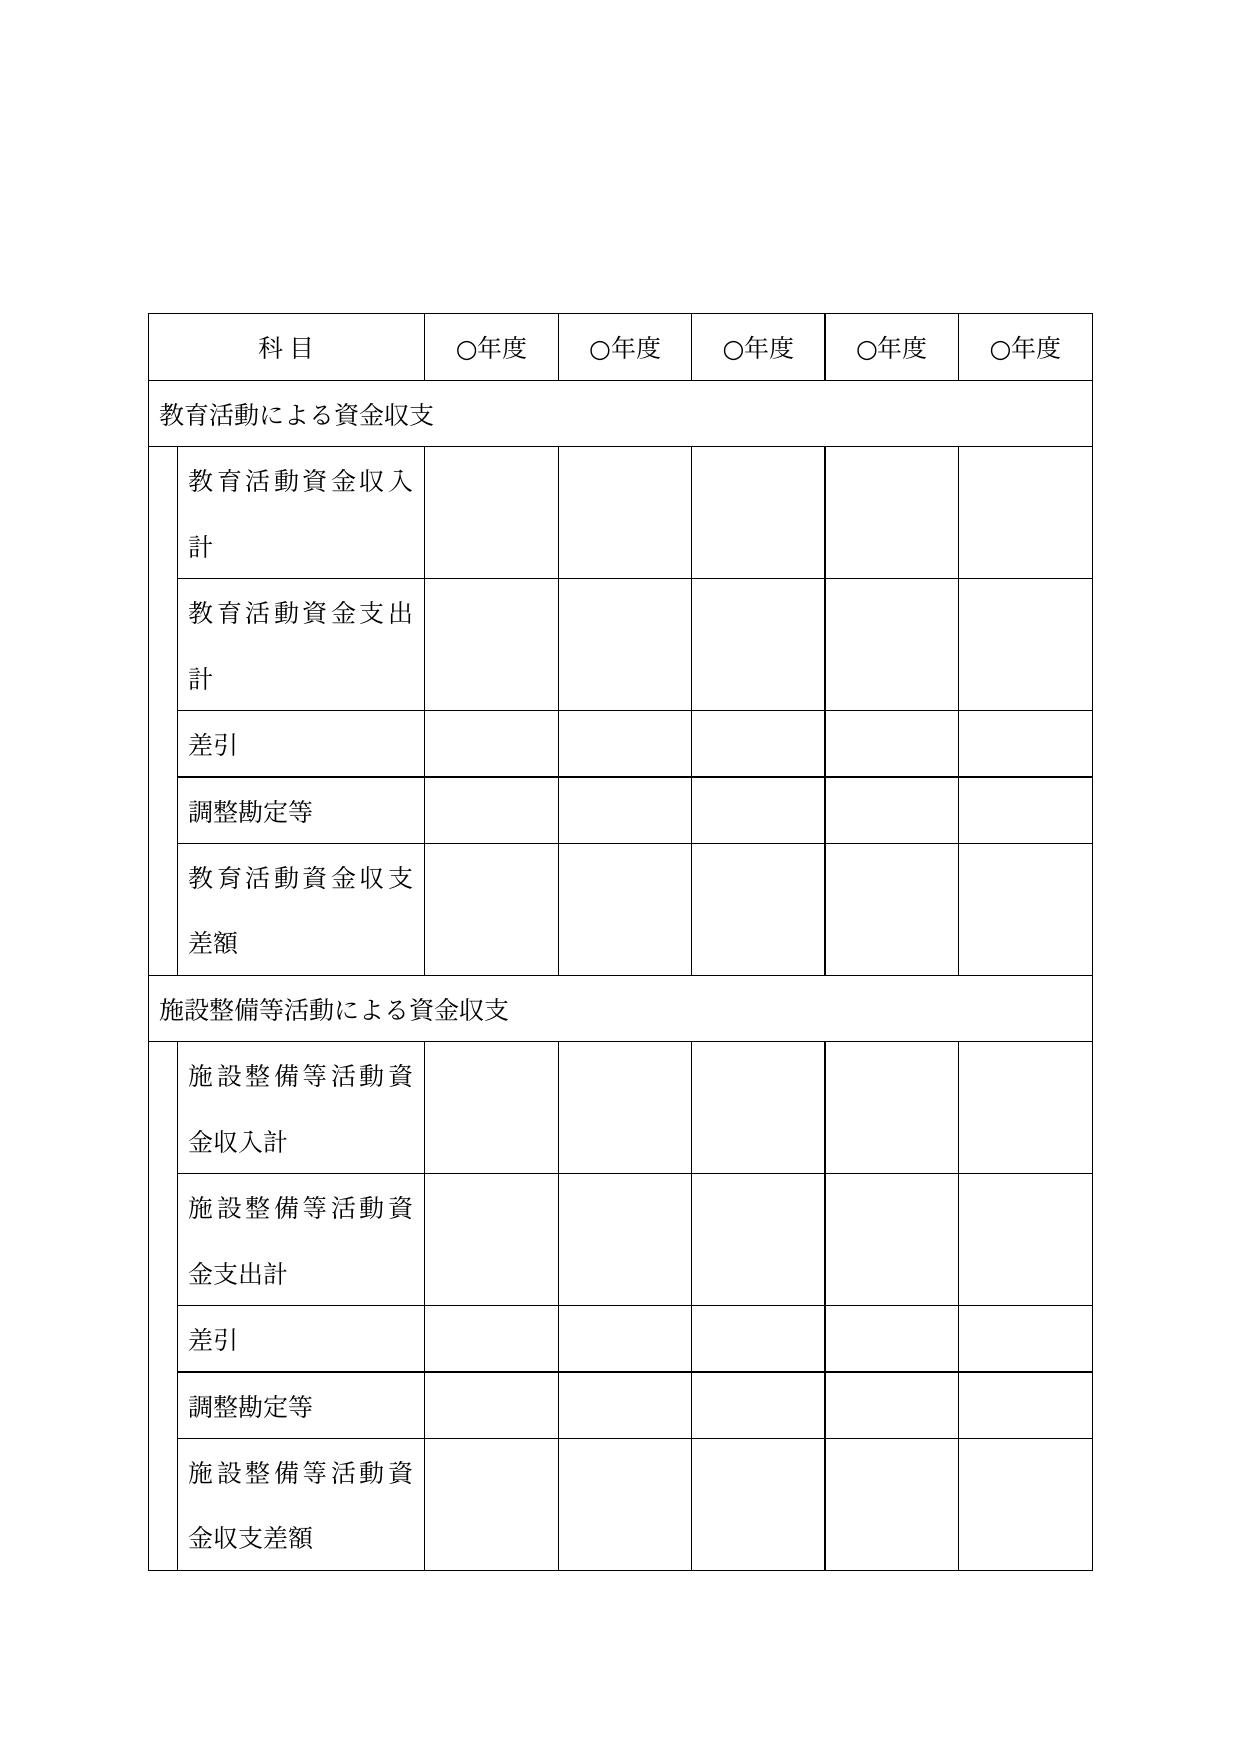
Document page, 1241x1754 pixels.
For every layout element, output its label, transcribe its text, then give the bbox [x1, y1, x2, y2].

table_header 科 目 [149, 314, 424, 380]
table_cell [692, 447, 824, 578]
table_cell 教育活動による資金収支 [149, 381, 1092, 446]
table_cell [692, 711, 824, 776]
table_header ○年度 [826, 314, 958, 380]
table_cell [959, 778, 1092, 843]
table_cell [559, 1306, 691, 1371]
table_cell [826, 579, 958, 710]
table_cell [826, 1306, 958, 1371]
table_cell [425, 778, 558, 843]
table_header ○年度 [692, 314, 824, 380]
table_cell [425, 1439, 558, 1570]
table_cell 調整勘定等 [178, 1373, 424, 1438]
table_cell [826, 447, 958, 578]
table_cell [959, 1306, 1092, 1371]
table_cell [425, 579, 558, 710]
table_cell 教育活動資金支出計 [178, 579, 424, 710]
table_cell [559, 579, 691, 710]
table_cell 施設整備等活動による資金収支 [149, 976, 1092, 1041]
table_cell [692, 579, 824, 710]
table_cell [959, 844, 1092, 975]
table_cell 差引 [178, 711, 424, 776]
table_cell 教育活動資金収入計 [178, 447, 424, 578]
table_cell [692, 1373, 824, 1438]
table_header ○年度 [559, 314, 691, 380]
table_cell 施設整備等活動資金支出計 [178, 1174, 424, 1305]
table_cell [425, 1373, 558, 1438]
table_cell [826, 1439, 958, 1570]
table_cell [826, 778, 958, 843]
table_cell [826, 844, 958, 975]
table_cell [559, 711, 691, 776]
table_cell [692, 1042, 824, 1173]
table_cell [692, 1174, 824, 1305]
table_cell [425, 844, 558, 975]
table_cell [559, 778, 691, 843]
table_cell [826, 711, 958, 776]
table_cell 施設整備等活動資金収支差額 [178, 1439, 424, 1570]
table_cell [959, 447, 1092, 578]
table_cell [149, 447, 177, 975]
table_cell [559, 1373, 691, 1438]
table_cell [149, 1042, 177, 1570]
table_cell [959, 1174, 1092, 1305]
table_cell [692, 778, 824, 843]
table_cell [959, 711, 1092, 776]
table_cell [959, 1042, 1092, 1173]
table_cell [692, 844, 824, 975]
table_cell [959, 579, 1092, 710]
table_cell [559, 1174, 691, 1305]
table_header ○年度 [959, 314, 1092, 380]
table_cell [559, 1042, 691, 1173]
table_cell [826, 1042, 958, 1173]
table_cell [959, 1373, 1092, 1438]
table_cell 施設整備等活動資金収入計 [178, 1042, 424, 1173]
table_cell 調整勘定等 [178, 778, 424, 843]
table_cell [425, 1042, 558, 1173]
table_cell [692, 1306, 824, 1371]
table_cell [425, 1306, 558, 1371]
table_cell [559, 1439, 691, 1570]
table_cell 差引 [178, 1306, 424, 1371]
table_cell [559, 844, 691, 975]
table_cell [559, 447, 691, 578]
table_header ○年度 [425, 314, 558, 380]
table_cell [959, 1439, 1092, 1570]
table_cell [425, 711, 558, 776]
table_cell [692, 1439, 824, 1570]
table_cell [826, 1373, 958, 1438]
table_cell 教育活動資金収支差額 [178, 844, 424, 975]
table_cell [425, 447, 558, 578]
table_cell [425, 1174, 558, 1305]
table_cell [826, 1174, 958, 1305]
